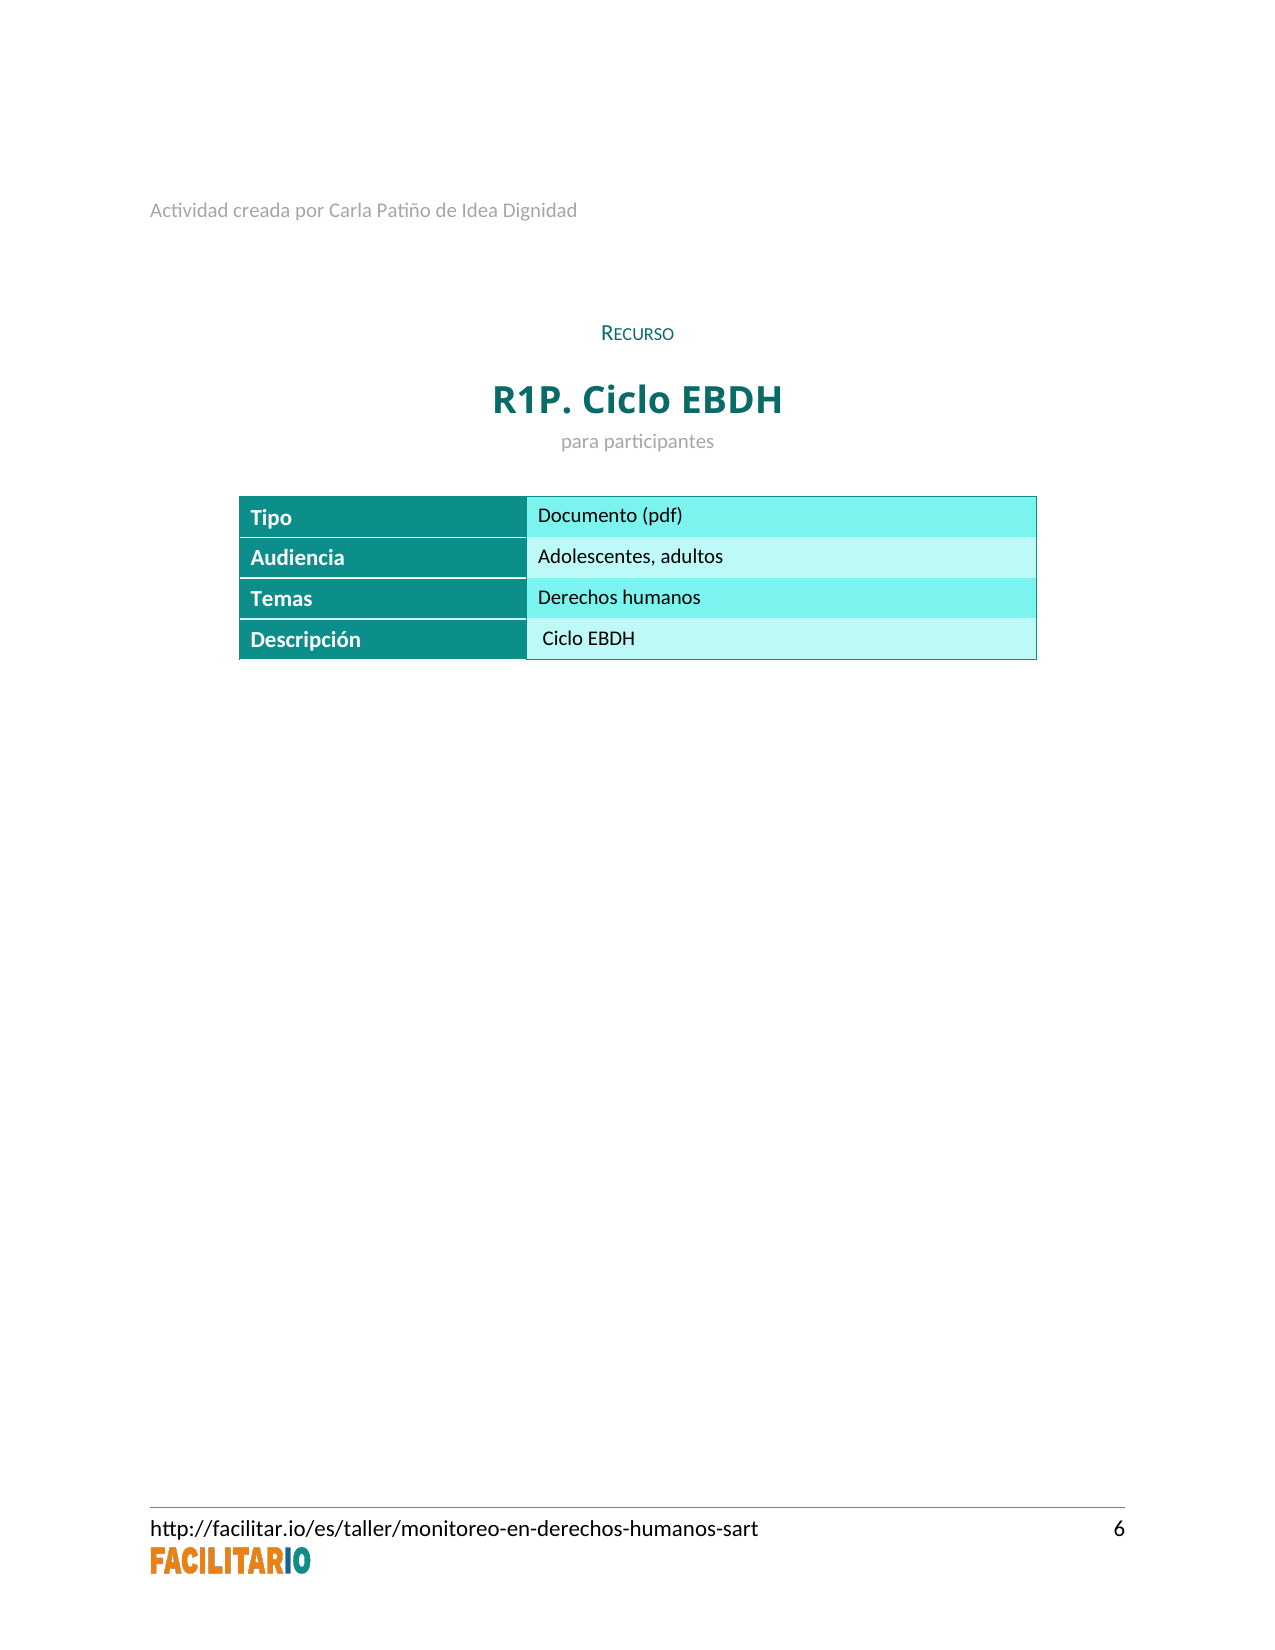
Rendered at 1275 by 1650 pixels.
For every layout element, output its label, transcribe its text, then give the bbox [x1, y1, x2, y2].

subtitle R1P. Ciclo EBDH [150, 373, 1125, 424]
table_cell Derechos humanos [527, 578, 1036, 618]
table_cell Adolescentes, adultos [527, 537, 1036, 577]
table_cell Temas [240, 579, 526, 618]
table_cell Audiencia [240, 538, 526, 577]
table_header Documento (pdf) [527, 497, 1036, 537]
text para participantes [150, 428, 1125, 454]
table_cell Descripción [240, 620, 526, 659]
table_cell Ciclo EBDH [527, 619, 1036, 659]
table_header Tipo [240, 497, 526, 537]
text Actividad creada por Carla Patiño de Idea Dignidad [150, 197, 1125, 222]
text Recurso [150, 318, 1125, 346]
picture [145, 1544, 315, 1576]
